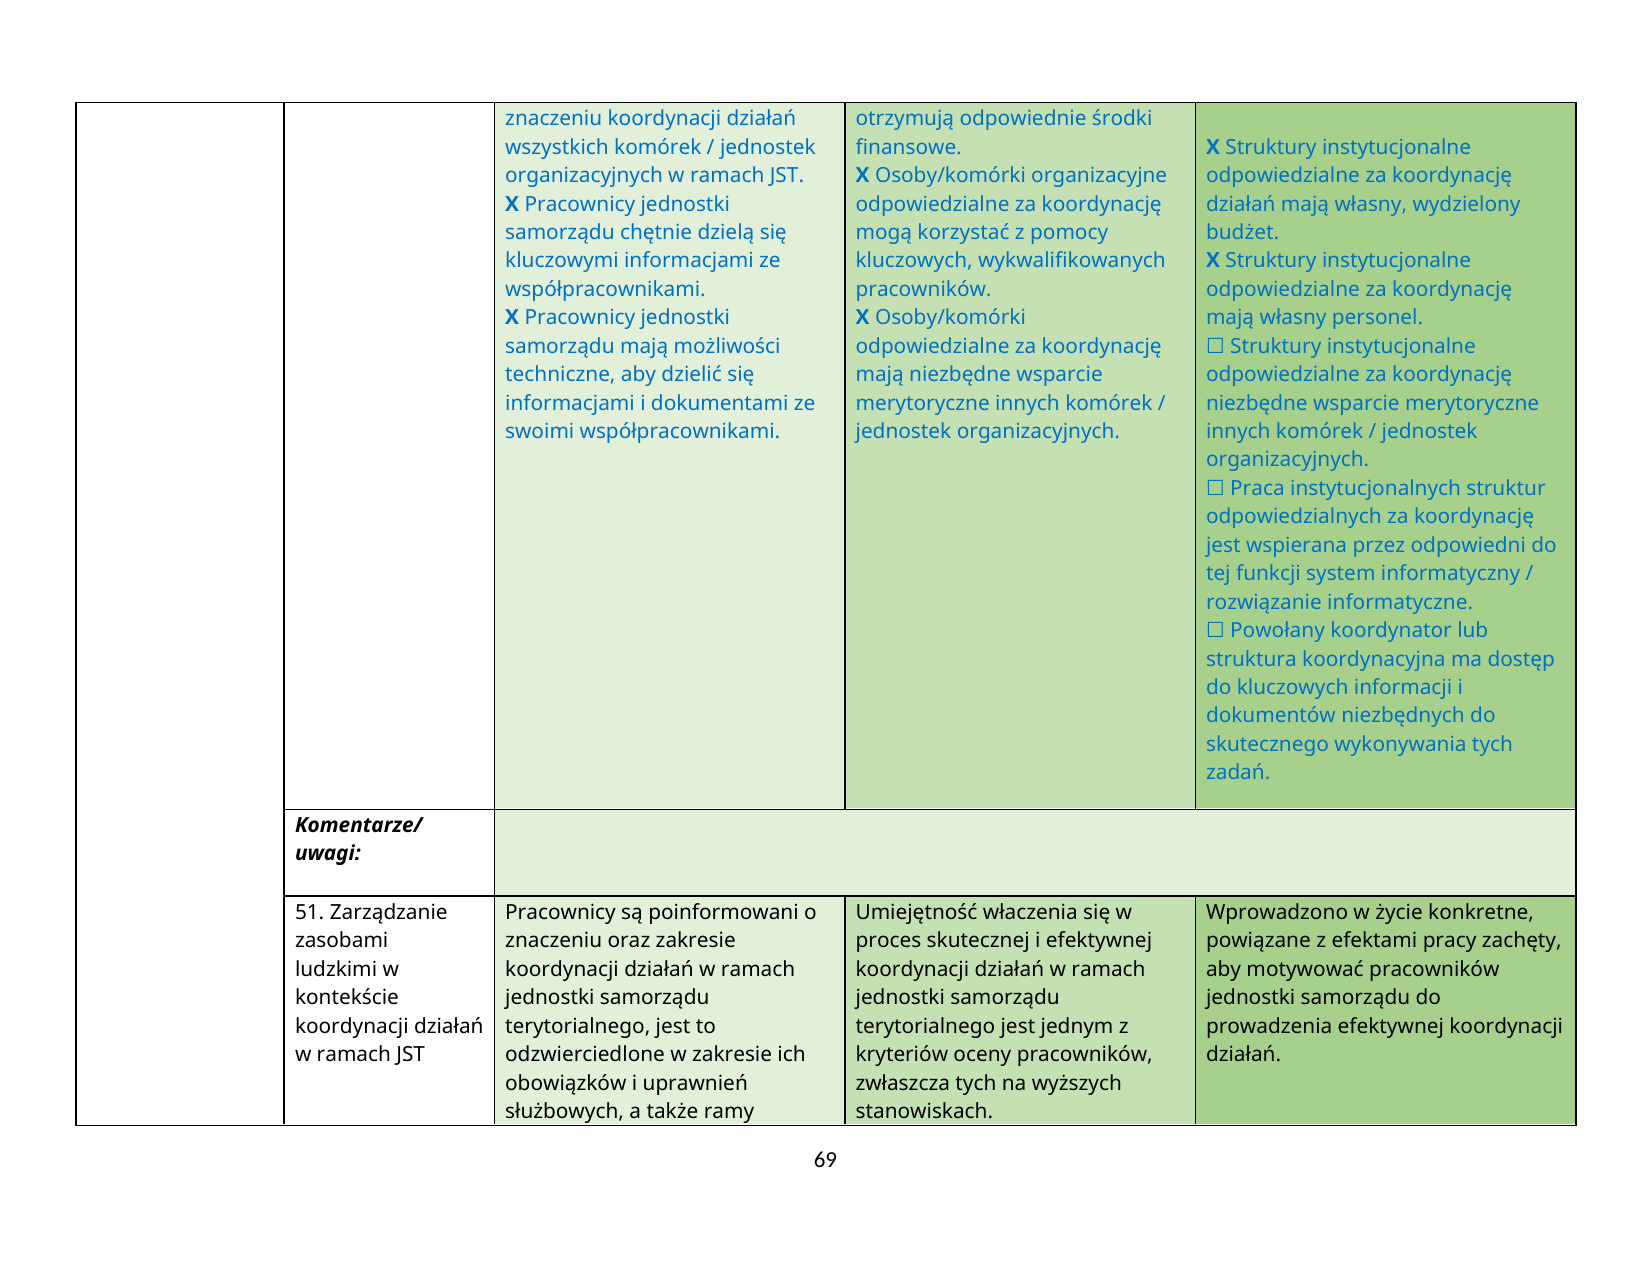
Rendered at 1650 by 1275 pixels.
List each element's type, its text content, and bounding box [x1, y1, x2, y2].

table_cell Komentarze/uwagi: [285, 810, 494, 895]
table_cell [1196, 103, 1575, 808]
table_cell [846, 103, 1195, 808]
table_cell [495, 810, 1575, 895]
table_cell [1196, 897, 1575, 1124]
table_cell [285, 103, 494, 808]
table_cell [846, 897, 1195, 1124]
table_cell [495, 897, 844, 1124]
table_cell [285, 897, 494, 1124]
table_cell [495, 103, 844, 808]
